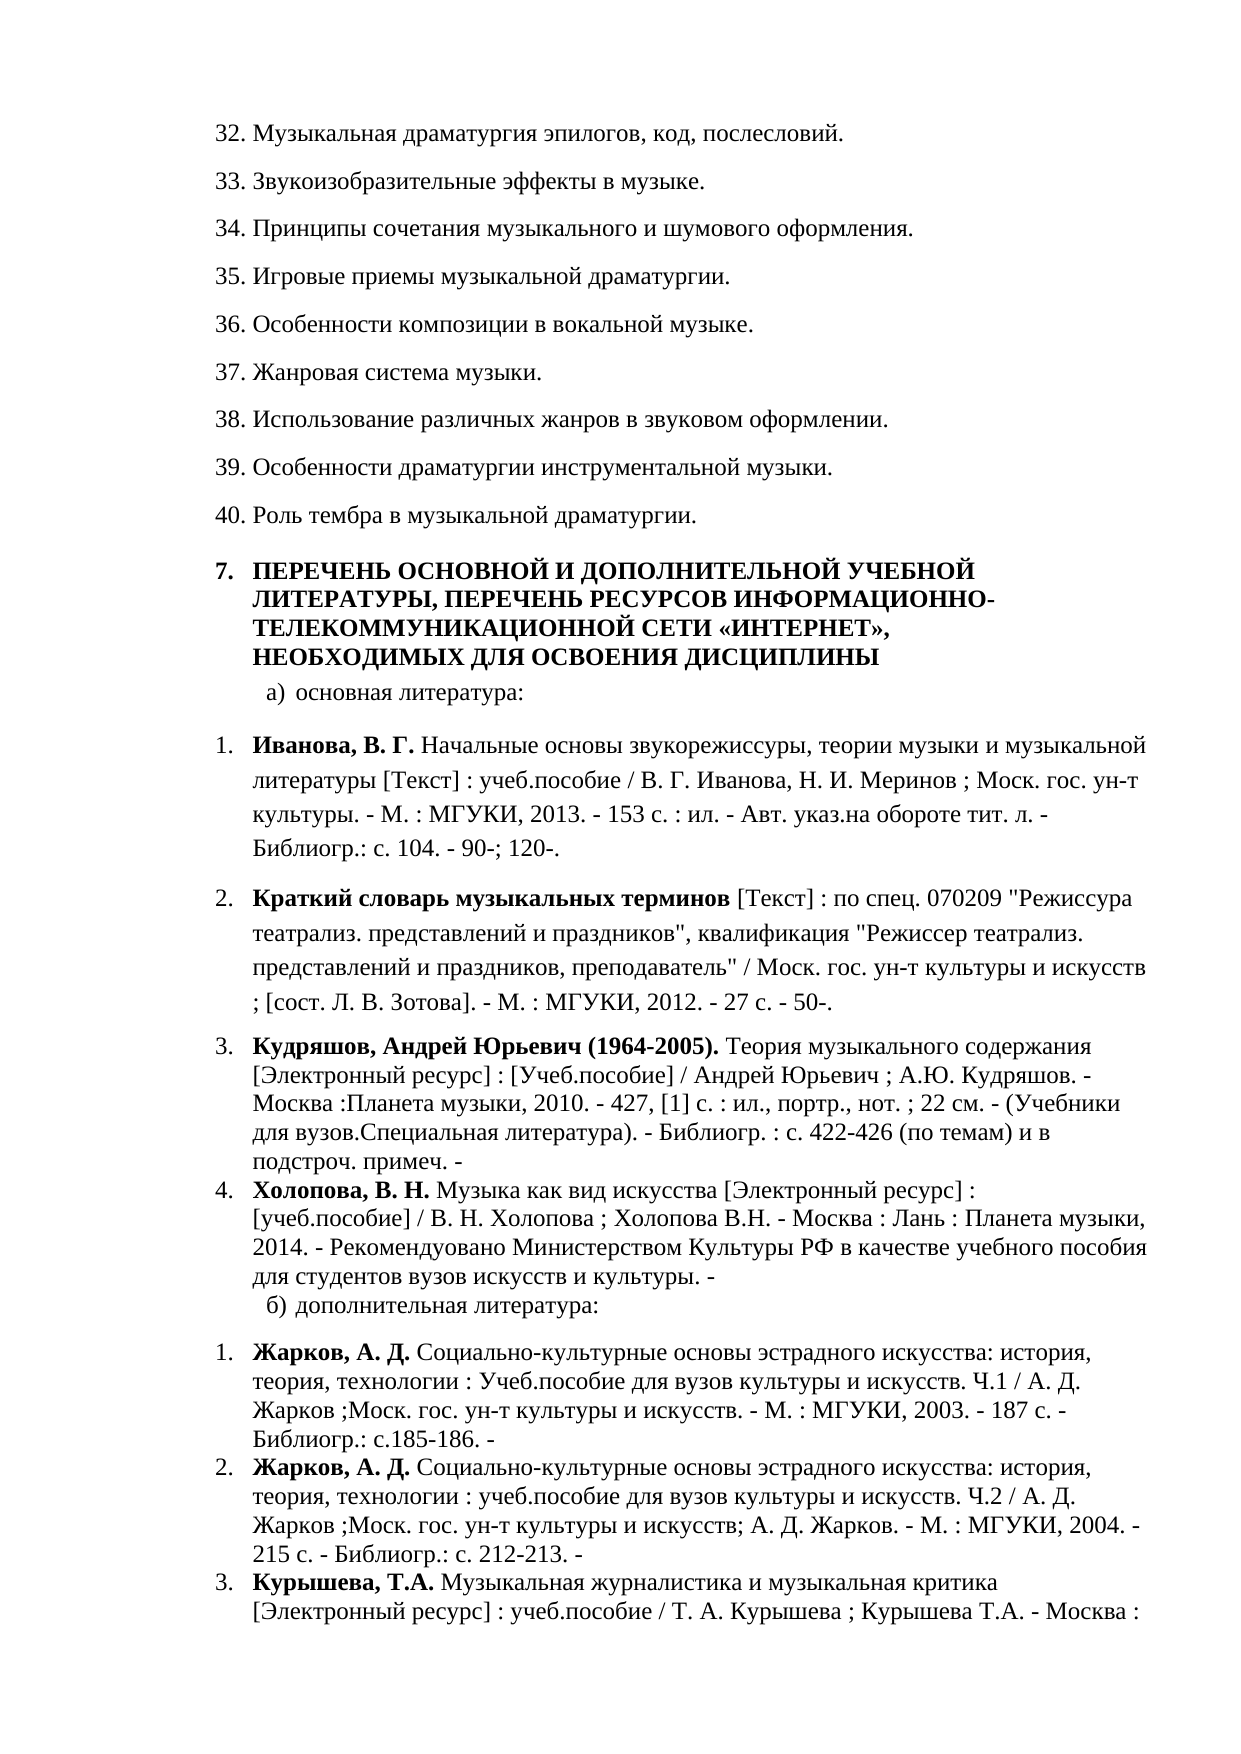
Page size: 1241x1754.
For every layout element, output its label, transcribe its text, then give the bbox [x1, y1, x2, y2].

text 36. Особенности композиции в вокальной музыке. [215, 309, 1152, 338]
text 35. Игровые приемы музыкальной драматургии. [215, 261, 1152, 290]
list Кудряшов, Андрей Юрьевич (1964-2005). Теория музыкального содержания [Электронный ресурс] : [Учеб.пособие] / Андрей Юрьевич ; А.Ю. Кудряшов. - Москва :Планета музыки, 2010. - 427, [1] с. : ил., портр., нот. ; 22 см. - (Учебники для вузов.Специальная литература). - Библиогр. : с. 422-426 (по темам) и в подстроч. примеч. - [215, 1031, 1152, 1175]
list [215, 1567, 1152, 1625]
list ПЕРЕЧЕНЬ ОСНОВНОЙ И ДОПОЛНИТЕЛЬНОЙ УЧЕБНОЙ ЛИТЕРАТУРЫ, ПЕРЕЧЕНЬ РЕСУРСОВ ИНФОРМАЦИОННО-ТЕЛЕКОММУНИКАЦИОННОЙ СЕТИ «ИНТЕРНЕТ», НЕОБХОДИМЫХ ДЛЯ ОСВОЕНИЯ ДИСЦИПЛИНЫ [215, 556, 1014, 671]
text 34. Принципы сочетания музыкального и шумового оформления. [215, 213, 1152, 242]
text а) основная литература: [177, 677, 1152, 706]
text 38. Использование различных жанров в звуковом оформлении. [215, 404, 1152, 433]
list Холопова, В. Н. Музыка как вид искусства [Электронный ресурс] : [учеб.пособие] / В. Н. Холопова ; Холопова В.Н. - Москва : Лань : Планета музыки, 2014. - Рекомендуовано Министерством Культуры РФ в качестве учебного пособия для студентов вузов искусств и культуры. - [215, 1175, 1152, 1290]
text 39. Особенности драматургии инструментальной музыки. [215, 452, 1152, 481]
text б) дополнительная литература: [177, 1290, 1152, 1318]
list Краткий словарь музыкальных терминов [Текст] : по спец. 070209 "Режиссура театрализ. представлений и праздников", квалификация "Режиссер театрализ. представлений и праздников, преподаватель" / Моск. гос. ун-т культуры и искусств ; [сост. Л. В. Зотова]. - М. : МГУКИ, 2012. - 27 с. - 50-. [215, 878, 1152, 1015]
text 33. Звукоизобразительные эффекты в музыке. [215, 166, 1152, 194]
text 32. Музыкальная драматургия эпилогов, код, послесловий. [215, 118, 1152, 147]
list Жарков, А. Д. Социально-культурные основы эстрадного искусства: история, теория, технологии : учеб.пособие для вузов культуры и искусств. Ч.2 / А. Д. Жарков ;Моск. гос. ун-т культуры и искусств; А. Д. Жарков. - М. : МГУКИ, 2004. - 215 с. - Библиогр.: с. 212-213. - [215, 1452, 1152, 1567]
text 37. Жанровая система музыки. [215, 357, 1152, 385]
list Жарков, А. Д. Социально-культурные основы эстрадного искусства: история, теория, технологии : Учеб.пособие для вузов культуры и искусств. Ч.1 / А. Д. Жарков ;Моск. гос. ун-т культуры и искусств. - М. : МГУКИ, 2003. - 187 с. - Библиогр.: с.185-186. - [215, 1337, 1152, 1452]
text 40. Роль тембра в музыкальной драматургии. [215, 500, 1152, 528]
list Иванова, В. Г. Начальные основы звукорежиссуры, теории музыки и музыкальной литературы [Текст] : учеб.пособие / В. Г. Иванова, Н. И. Меринов ; Моск. гос. ун-т культуры. - М. : МГУКИ, 2013. - 153 с. : ил. - Авт. указ.на обороте тит. л. - Библиогр.: с. 104. - 90-; 120-. [215, 725, 1152, 862]
